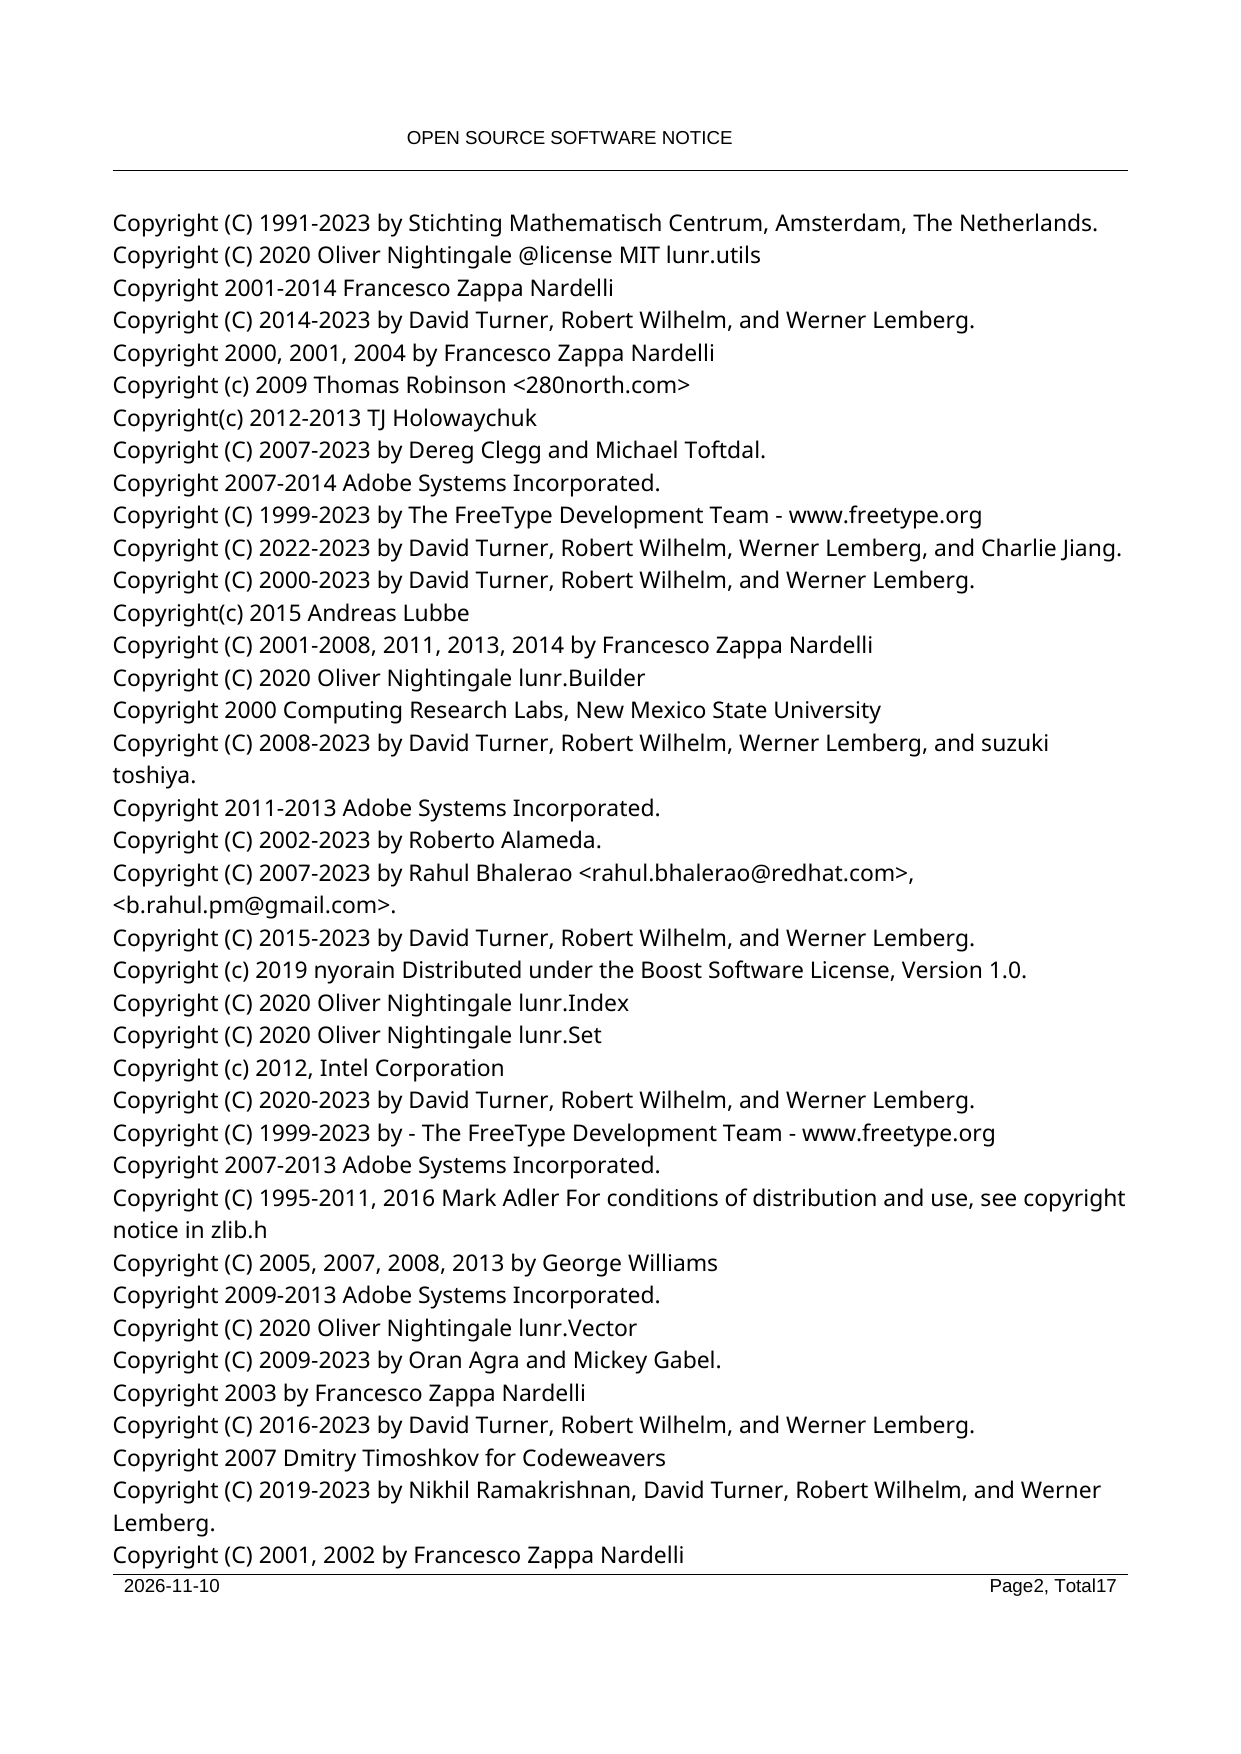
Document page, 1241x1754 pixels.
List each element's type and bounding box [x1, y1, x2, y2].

text [112, 206, 1128, 1571]
